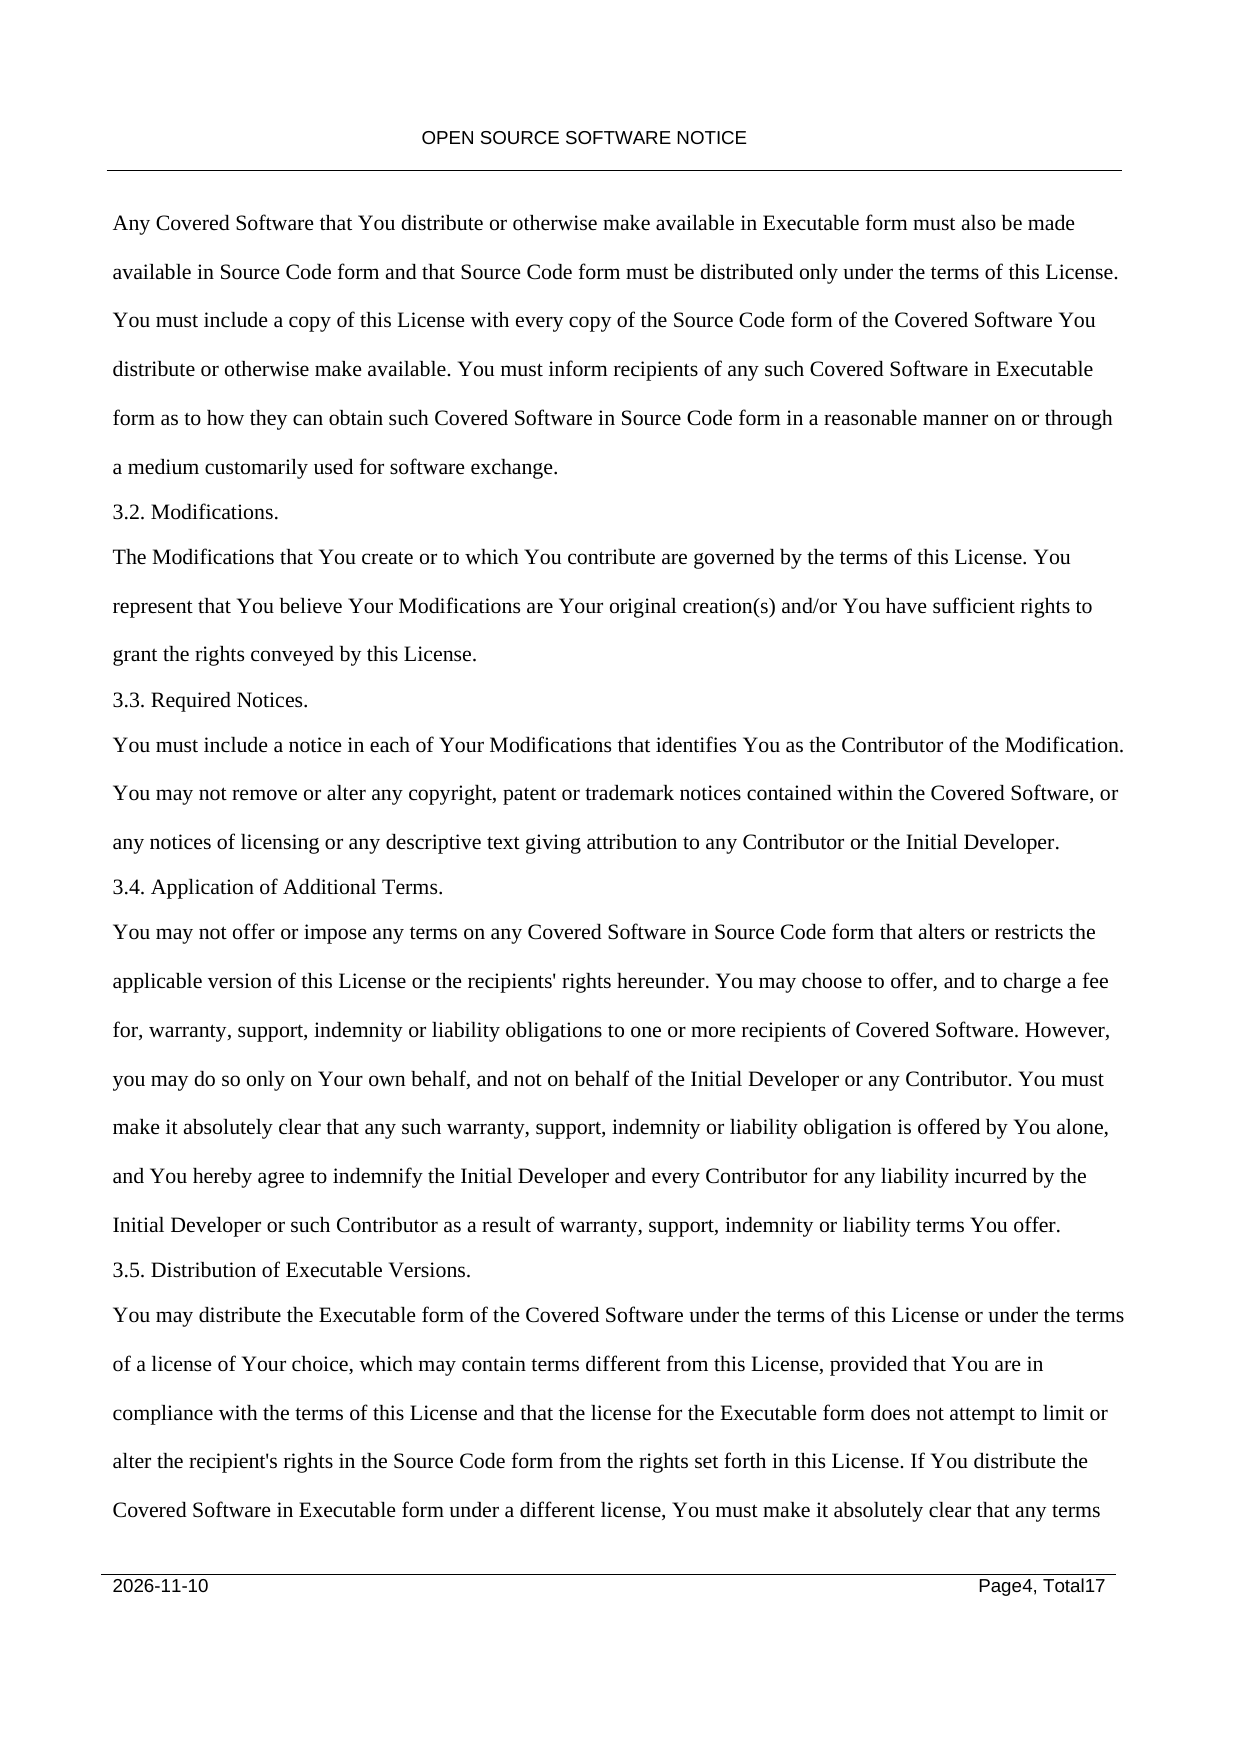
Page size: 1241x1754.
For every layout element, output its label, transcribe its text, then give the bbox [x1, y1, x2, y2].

text 3.2. Modifications. [112, 495, 1128, 528]
text You may not offer or impose any terms on any Covered Software in Source Code form that alters or restricts the applicable version of this License or the recipients' rights hereunder. You may choose to offer, and to charge a fee for, warranty, support, indemnity or liability obligations to one or more recipients of Covered Software. However, you may do so only on Your own behalf, and not on behalf of the Initial Developer or any Contributor. You must make it absolutely clear that any such warranty, support, indemnity or liability obligation is offered by You alone, and You hereby agree to indemnify the Initial Developer and every Contributor for any liability incurred by the Initial Developer or such Contributor as a result of warranty, support, indemnity or liability terms You offer. [112, 916, 1128, 1241]
text 3.3. Required Notices. [112, 683, 1128, 715]
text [112, 1298, 1128, 1526]
text The Modifications that You create or to which You contribute are governed by the terms of this License. You represent that You believe Your Modifications are Your original creation(s) and/or You have sufficient rights to grant the rights conveyed by this License. [112, 540, 1128, 670]
text Any Covered Software that You distribute or otherwise make available in Executable form must also be made available in Source Code form and that Source Code form must be distributed only under the terms of this License. You must include a copy of this License with every copy of the Source Code form of the Covered Software You distribute or otherwise make available. You must inform recipients of any such Covered Software in Executable form as to how they can obtain such Covered Software in Source Code form in a reasonable manner on or through a medium customarily used for software exchange. [112, 206, 1128, 483]
text 3.5. Distribution of Executable Versions. [112, 1253, 1128, 1286]
text 3.4. Application of Additional Terms. [112, 871, 1128, 903]
text You must include a notice in each of Your Modifications that identifies You as the Contributor of the Modification. You may not remove or alter any copyright, patent or trademark notices contained within the Covered Software, or any notices of licensing or any descriptive text giving attribution to any Contributor or the Initial Developer. [112, 728, 1128, 858]
